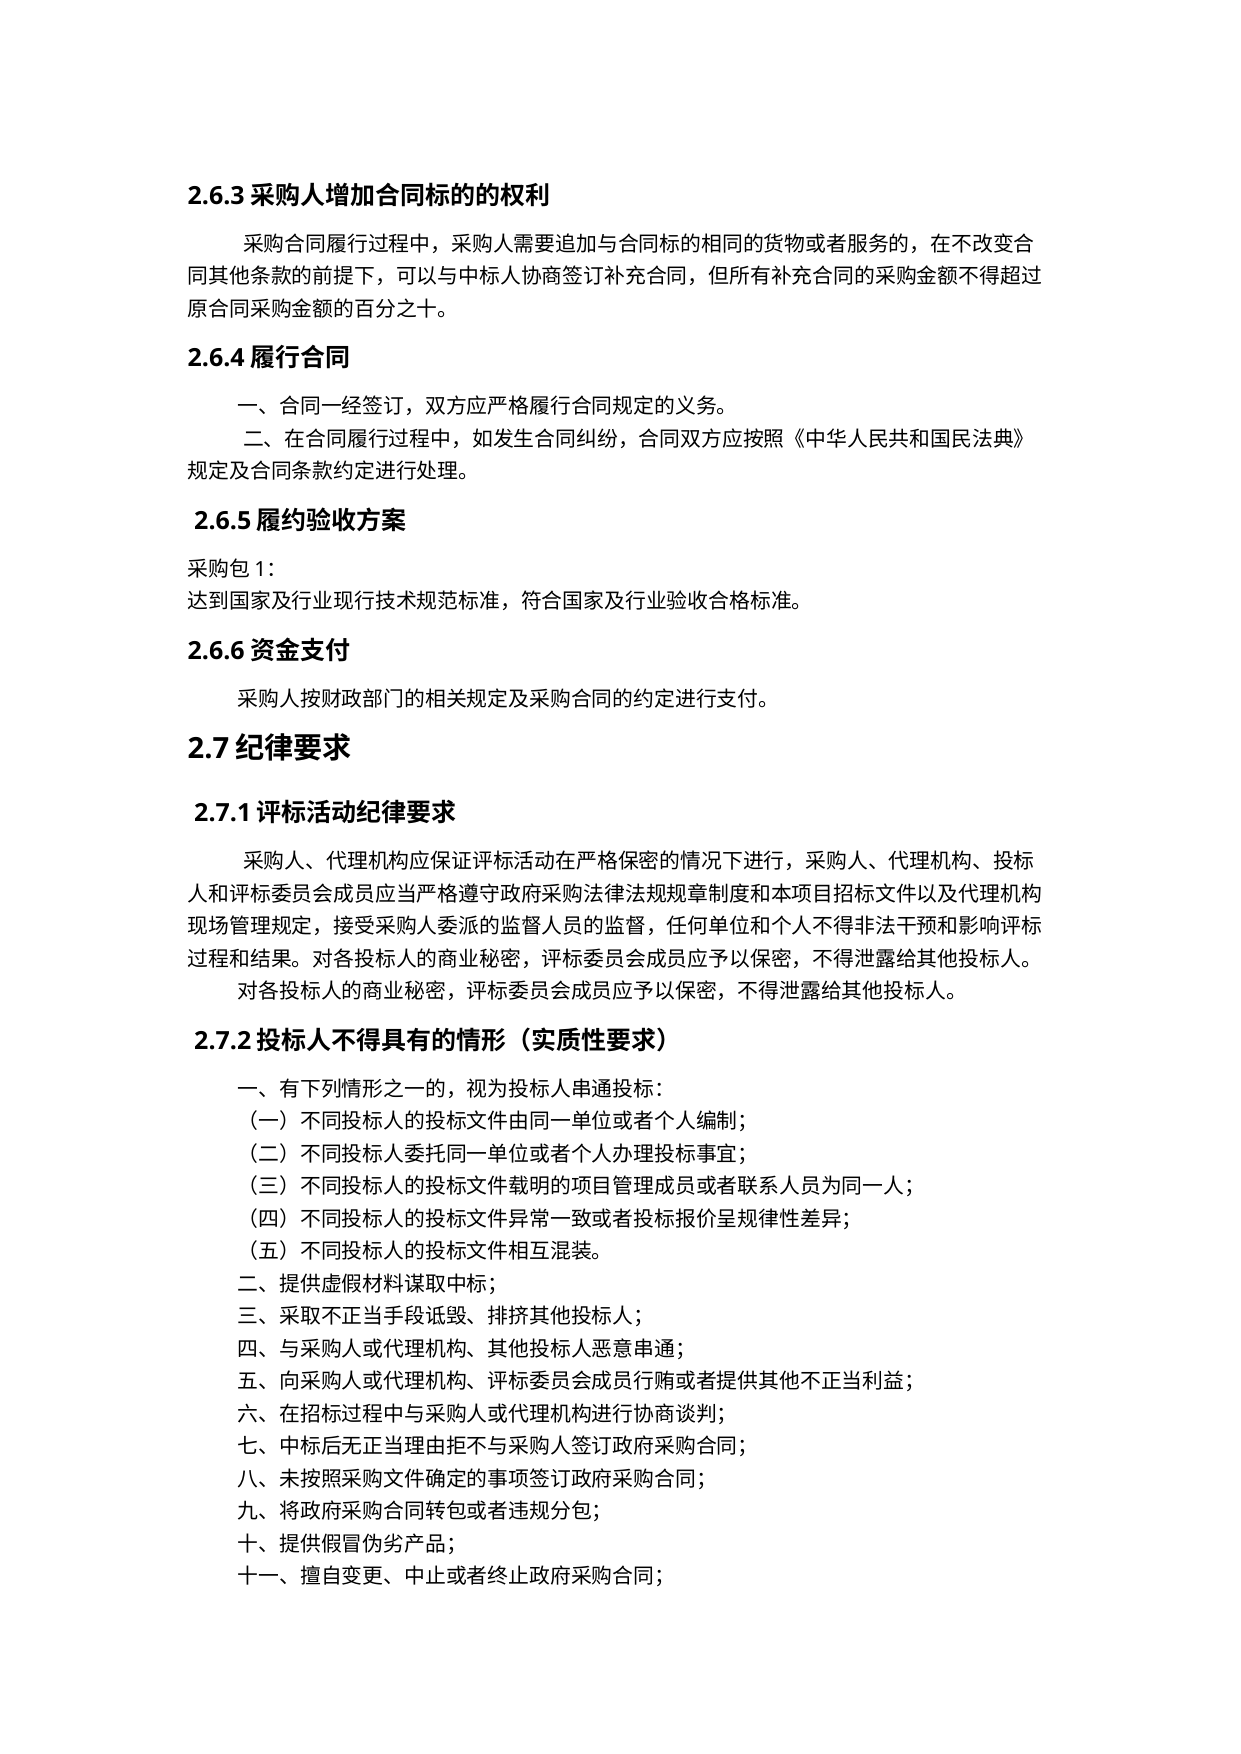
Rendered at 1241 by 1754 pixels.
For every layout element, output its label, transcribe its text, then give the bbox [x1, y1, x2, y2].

text 一、有下列情形之一的，视为投标人串通投标： [187, 1072, 1053, 1104]
text 二、提供虚假材料谋取中标； [187, 1267, 1053, 1299]
text 2.6.6资金支付 [187, 617, 1053, 682]
text 三、采取不正当手段诋毁、排挤其他投标人； [187, 1299, 1053, 1332]
text 2.7.1评标活动纪律要求 [187, 779, 1053, 844]
text 采购合同履行过程中，采购人需要追加与合同标的相同的货物或者服务的，在不改变合同其他条款的前提下，可以与中标人协商签订补充合同，但所有补充合同的采购金额不得超过原合同采购金额的百分之十。 [187, 227, 1053, 324]
text 五、向采购人或代理机构、评标委员会成员行贿或者提供其他不正当利益； [187, 1364, 1053, 1397]
text 四、与采购人或代理机构、其他投标人恶意串通； [187, 1332, 1053, 1364]
text 七、中标后无正当理由拒不与采购人签订政府采购合同； [187, 1429, 1053, 1462]
text 2.7纪律要求 [187, 714, 1053, 779]
text （四）不同投标人的投标文件异常一致或者投标报价呈规律性差异； [187, 1202, 1053, 1234]
text 2.6.5履约验收方案 [187, 487, 1053, 552]
text 2.7.2投标人不得具有的情形（实质性要求） [187, 1007, 1053, 1072]
text 十一、擅自变更、中止或者终止政府采购合同； [187, 1559, 1053, 1592]
text 对各投标人的商业秘密，评标委员会成员应予以保密，不得泄露给其他投标人。 [187, 974, 1053, 1007]
text 八、未按照采购文件确定的事项签订政府采购合同； [187, 1462, 1053, 1494]
text 2.6.3采购人增加合同标的的权利 [187, 162, 1053, 227]
text 九、将政府采购合同转包或者违规分包； [187, 1494, 1053, 1527]
text 十、提供假冒伪劣产品； [187, 1527, 1053, 1559]
text 六、在招标过程中与采购人或代理机构进行协商谈判； [187, 1397, 1053, 1429]
text 采购人、代理机构应保证评标活动在严格保密的情况下进行，采购人、代理机构、投标人和评标委员会成员应当严格遵守政府采购法律法规规章制度和本项目招标文件以及代理机构现场管理规定，接受采购人委派的监督人员的监督，任何单位和个人不得非法干预和影响评标过程和结果。对各投标人的商业秘密，评标委员会成员应予以保密，不得泄露给其他投标人。 [187, 844, 1053, 974]
text 达到国家及行业现行技术规范标准，符合国家及行业验收合格标准。 [187, 584, 1053, 617]
text （二）不同投标人委托同一单位或者个人办理投标事宜； [187, 1137, 1053, 1169]
text （一）不同投标人的投标文件由同一单位或者个人编制； [187, 1104, 1053, 1137]
text 采购人按财政部门的相关规定及采购合同的约定进行支付。 [187, 682, 1053, 714]
text 2.6.4履行合同 [187, 324, 1053, 389]
text （三）不同投标人的投标文件载明的项目管理成员或者联系人员为同一人； [187, 1169, 1053, 1202]
text 二、在合同履行过程中，如发生合同纠纷，合同双方应按照《中华人民共和国民法典》规定及合同条款约定进行处理。 [187, 422, 1053, 487]
text （五）不同投标人的投标文件相互混装。 [187, 1234, 1053, 1267]
text 采购包1： [187, 552, 1053, 584]
text 一、合同一经签订，双方应严格履行合同规定的义务。 [187, 389, 1053, 422]
